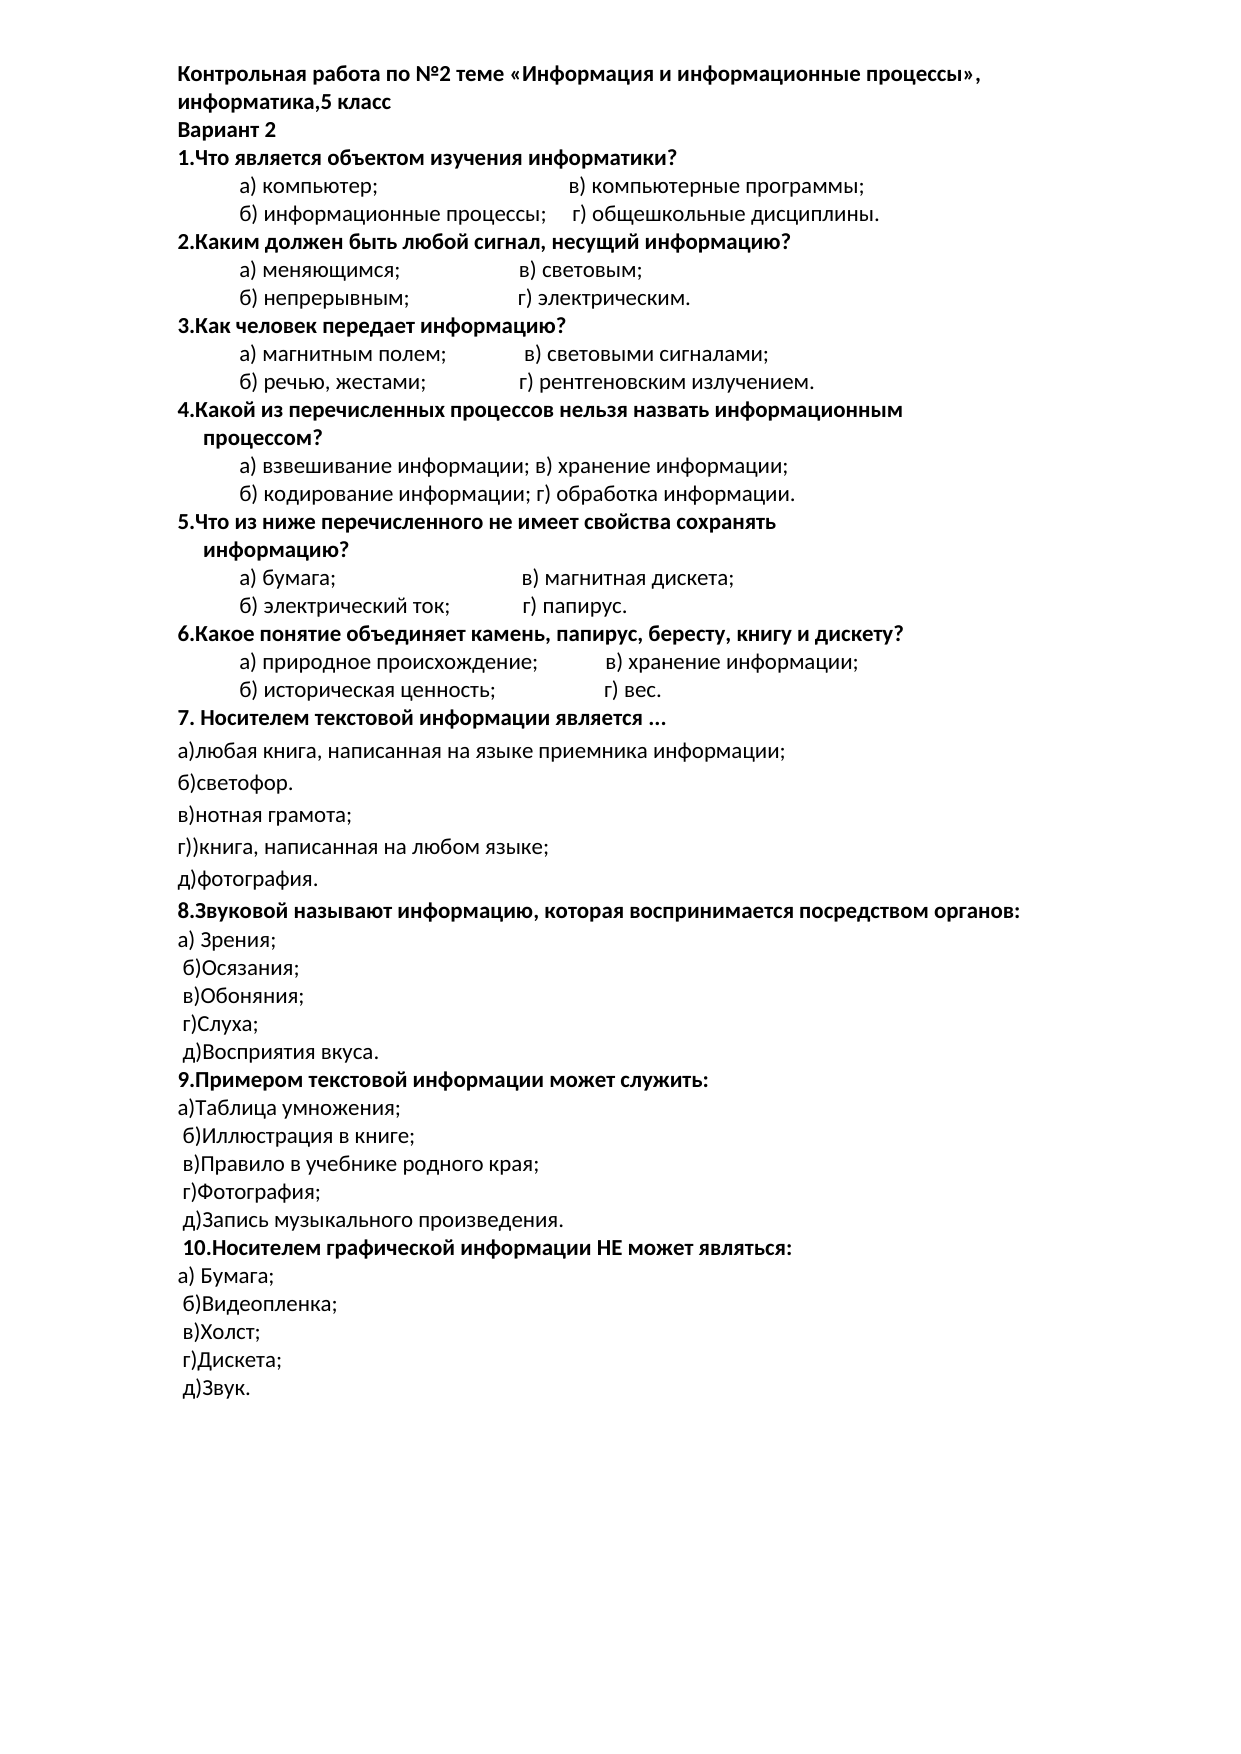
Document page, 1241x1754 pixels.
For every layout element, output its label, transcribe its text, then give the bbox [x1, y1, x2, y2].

text процессом? [177, 423, 1181, 451]
text 2.Каким должен быть любой сигнал, несущий информацию? [177, 227, 1181, 255]
text а) Бумага; [177, 1261, 1181, 1289]
text д)Запись музыкального произведения. [177, 1205, 1181, 1233]
text д)Звук. [177, 1373, 1181, 1401]
text а) меняющимся; в) световым; [177, 255, 1181, 283]
text б)Иллюстрация в книге; [177, 1121, 1181, 1149]
text б) непрерывным; г) электрическим. [177, 283, 1181, 311]
text 10.Носителем графической информации НЕ может являться: [177, 1233, 1181, 1261]
text б)Осязания; [177, 953, 1181, 981]
text б) информационные процессы; г) общешкольные дисциплины. [177, 199, 1181, 227]
text информацию? [177, 535, 1181, 563]
text 3.Как человек передает информацию? [177, 311, 1181, 339]
text г)Фотография; [177, 1177, 1181, 1205]
text б) историческая ценность; г) вес. [177, 676, 1181, 703]
text а) магнитным полем; в) световыми сигналами; [177, 339, 1181, 367]
text в)нотная грамота; [177, 800, 1181, 828]
text г)Слуха; [177, 1009, 1181, 1037]
text а) Зрения; [177, 925, 1181, 953]
text 6.Какое понятие объединяет камень, папирус, бересту, книгу и дискету? [177, 619, 1181, 647]
text г)Дискета; [177, 1345, 1181, 1373]
text б) электрический ток; г) папирус. [177, 591, 1181, 619]
text а)любая книга, написанная на языке приемника информации; [177, 736, 1181, 764]
text б)светофор. [177, 768, 1181, 796]
text а) компьютер; в) компьютерные программы; [177, 171, 1181, 199]
text 5.Что из ниже перечисленного не имеет свойства сохранять [177, 507, 1181, 535]
text г))книга, написанная на любом языке; [177, 832, 1181, 860]
text д)фотография. [177, 864, 1181, 892]
text б) речью, жестами; г) рентгеновским излучением. [177, 367, 1181, 395]
text а) взвешивание информации; в) хранение информации; [177, 451, 1181, 479]
text в)Холст; [177, 1317, 1181, 1345]
text б)Видеопленка; [177, 1289, 1181, 1317]
text б) кодирование информации; г) обработка информации. [177, 479, 1181, 507]
text 8.Звуковой называют информацию, которая воспринимается посредством органов: [177, 897, 1181, 925]
text 7. Носителем текстовой информации является ... [177, 703, 1181, 732]
text д)Восприятия вкуса. [177, 1037, 1181, 1065]
text в)Правило в учебнике родного края; [177, 1149, 1181, 1177]
text а)Таблица умножения; [177, 1093, 1181, 1121]
text информатика,5 класс [177, 87, 1181, 115]
text а) природное происхождение; в) хранение информации; [177, 647, 1181, 676]
text 9.Примером текстовой информации может служить: [177, 1065, 1181, 1093]
text Вариант 2 [177, 115, 1181, 143]
text 4.Какой из перечисленных процессов нельзя назвать информационным [177, 395, 1181, 423]
text 1.Что является объектом изучения информатики? [177, 143, 1181, 171]
text Контрольная работа по №2 теме «Информация и информационные процессы», [177, 59, 1181, 87]
text в)Обоняния; [177, 981, 1181, 1009]
text а) бумага; в) магнитная дискета; [177, 563, 1181, 591]
